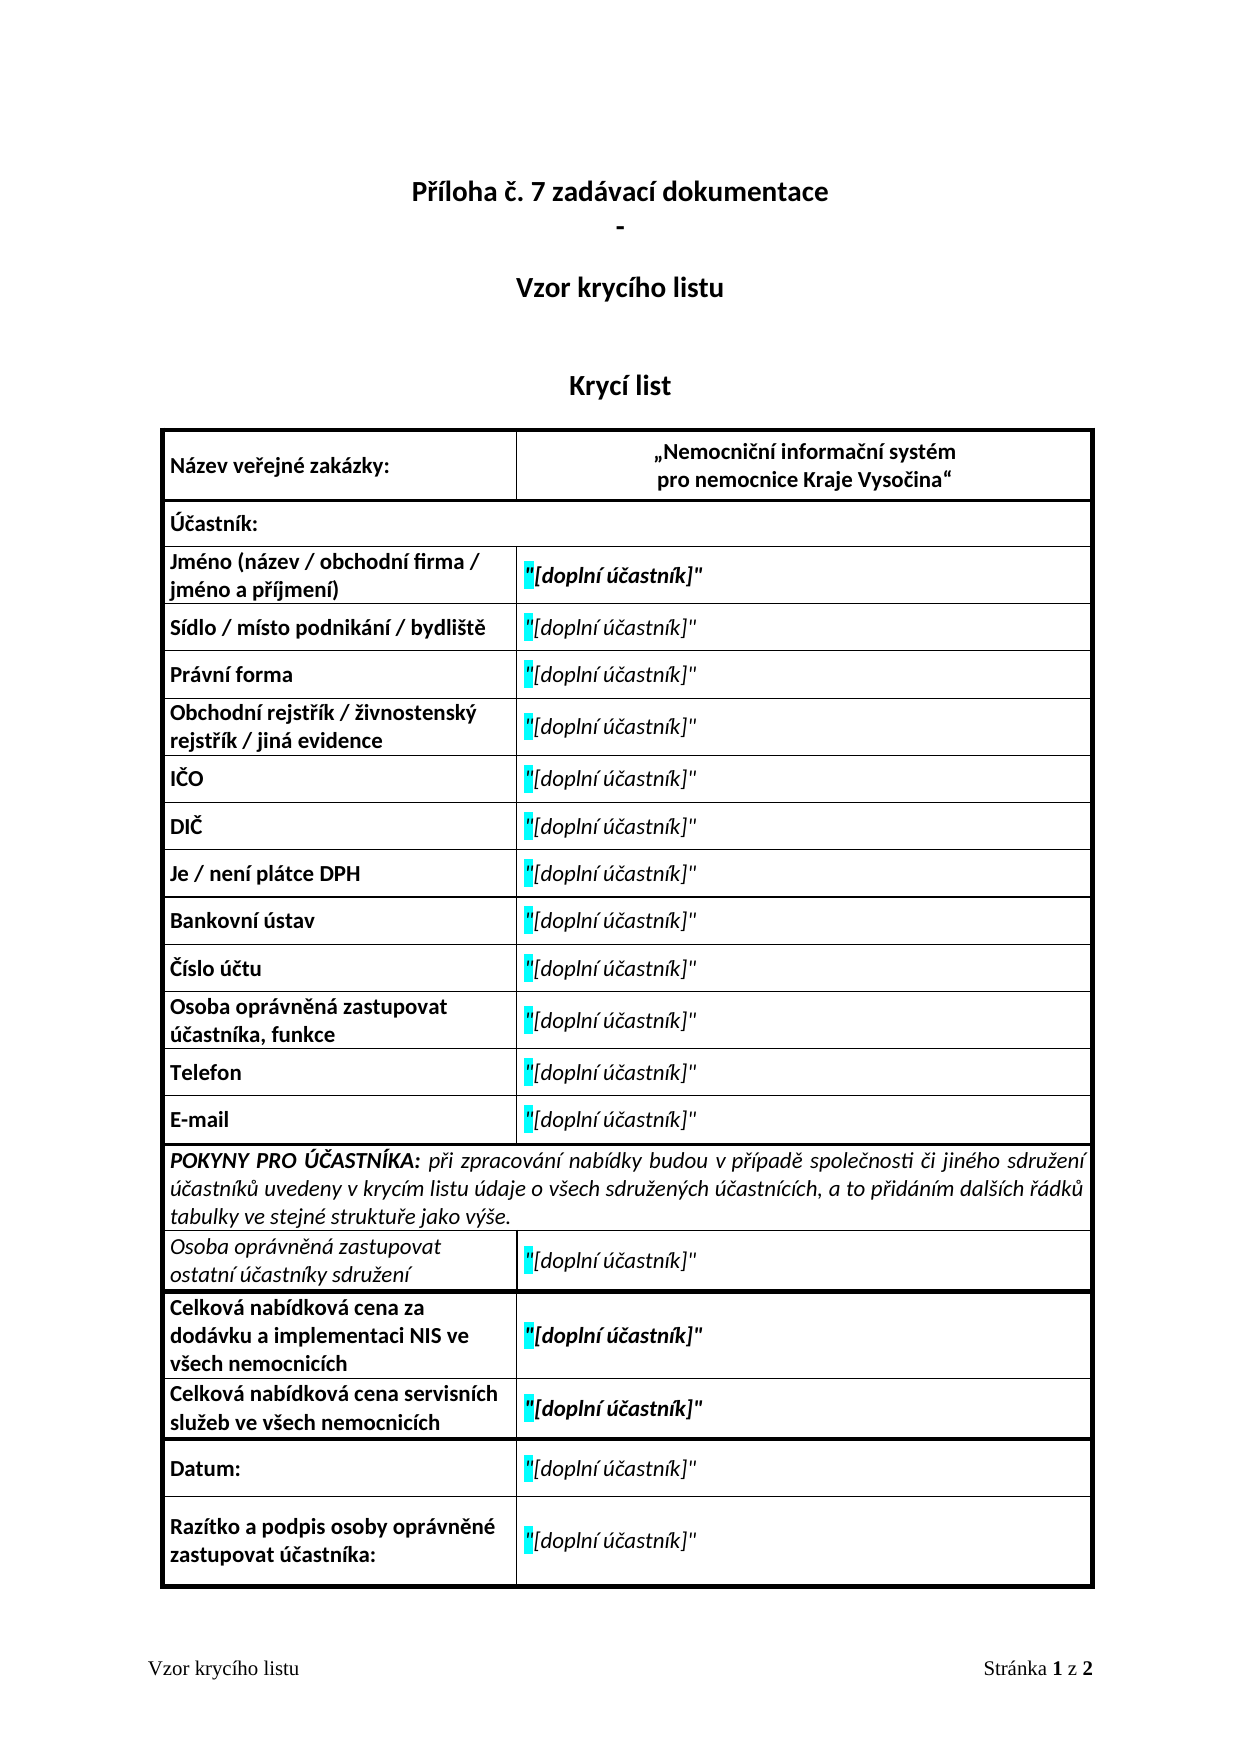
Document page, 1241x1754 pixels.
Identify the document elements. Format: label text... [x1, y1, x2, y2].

table_cell Razítko a podpis osoby oprávněné zastupovat účastníka: [165, 1497, 516, 1584]
table_header „Nemocniční informační systém pro nemocnice Kraje Vysočina“ [517, 432, 1090, 498]
table_cell [517, 898, 1090, 944]
table_cell Jméno (název / obchodní firma / jméno a příjmení) [165, 547, 516, 603]
table_cell E-mail [165, 1096, 516, 1143]
table_cell Osoba oprávněná zastupovat ostatní účastníky sdružení [165, 1231, 516, 1289]
table_cell [517, 547, 1090, 603]
table_cell IČO [165, 756, 516, 802]
table_cell [517, 699, 1090, 754]
table_cell [517, 992, 1090, 1048]
table_cell [517, 1441, 1090, 1496]
table_cell DIČ [165, 803, 516, 849]
table_cell Datum: [165, 1441, 516, 1496]
table_cell Celková nabídková cena za dodávku a implementaci NIS ve všech nemocnicích [165, 1294, 516, 1378]
table_cell Obchodní rejstřík / živnostenský rejstřík / jiná evidence [165, 699, 516, 754]
table_cell [517, 1497, 1090, 1584]
text - [148, 208, 1093, 244]
table_cell [517, 1379, 1090, 1437]
table_cell Telefon [165, 1049, 516, 1095]
table_cell Je / není plátce DPH [165, 850, 516, 896]
table_header Název veřejné zakázky: [165, 432, 516, 498]
table_cell [517, 850, 1090, 896]
table_cell [517, 1096, 1090, 1143]
table_cell [517, 756, 1090, 802]
table_cell Číslo účtu [165, 945, 516, 991]
table_cell Bankovní ústav [165, 898, 516, 944]
table_cell Osoba oprávněná zastupovat účastníka, funkce [165, 992, 516, 1048]
table_cell [518, 1231, 1090, 1289]
table_cell Účastník: [165, 502, 1090, 546]
table_cell [517, 803, 1090, 849]
text Vzor krycího listu [148, 269, 1093, 304]
table_cell [517, 651, 1090, 697]
table_cell Celková nabídková cena servisních služeb ve všech nemocnicích [165, 1379, 516, 1437]
table_cell [517, 945, 1090, 991]
table_cell Sídlo / místo podnikání / bydliště [165, 604, 516, 650]
table_cell [517, 1049, 1090, 1095]
table_cell [517, 604, 1090, 650]
table_cell [517, 1294, 1090, 1378]
table_cell POKYNY PRO ÚČASTNÍKA: při zpracování nabídky budou v případě společnosti či jiného sdružení účastníků uvedeny v krycím listu údaje o všech sdružených účastnících, a to přidáním dalších řádků tabulky ve stejné struktuře jako výše. [165, 1146, 1090, 1230]
text Příloha č. 7 zadávací dokumentace [148, 173, 1093, 208]
table_cell Právní forma [165, 651, 516, 697]
text Krycí list [148, 367, 1093, 403]
